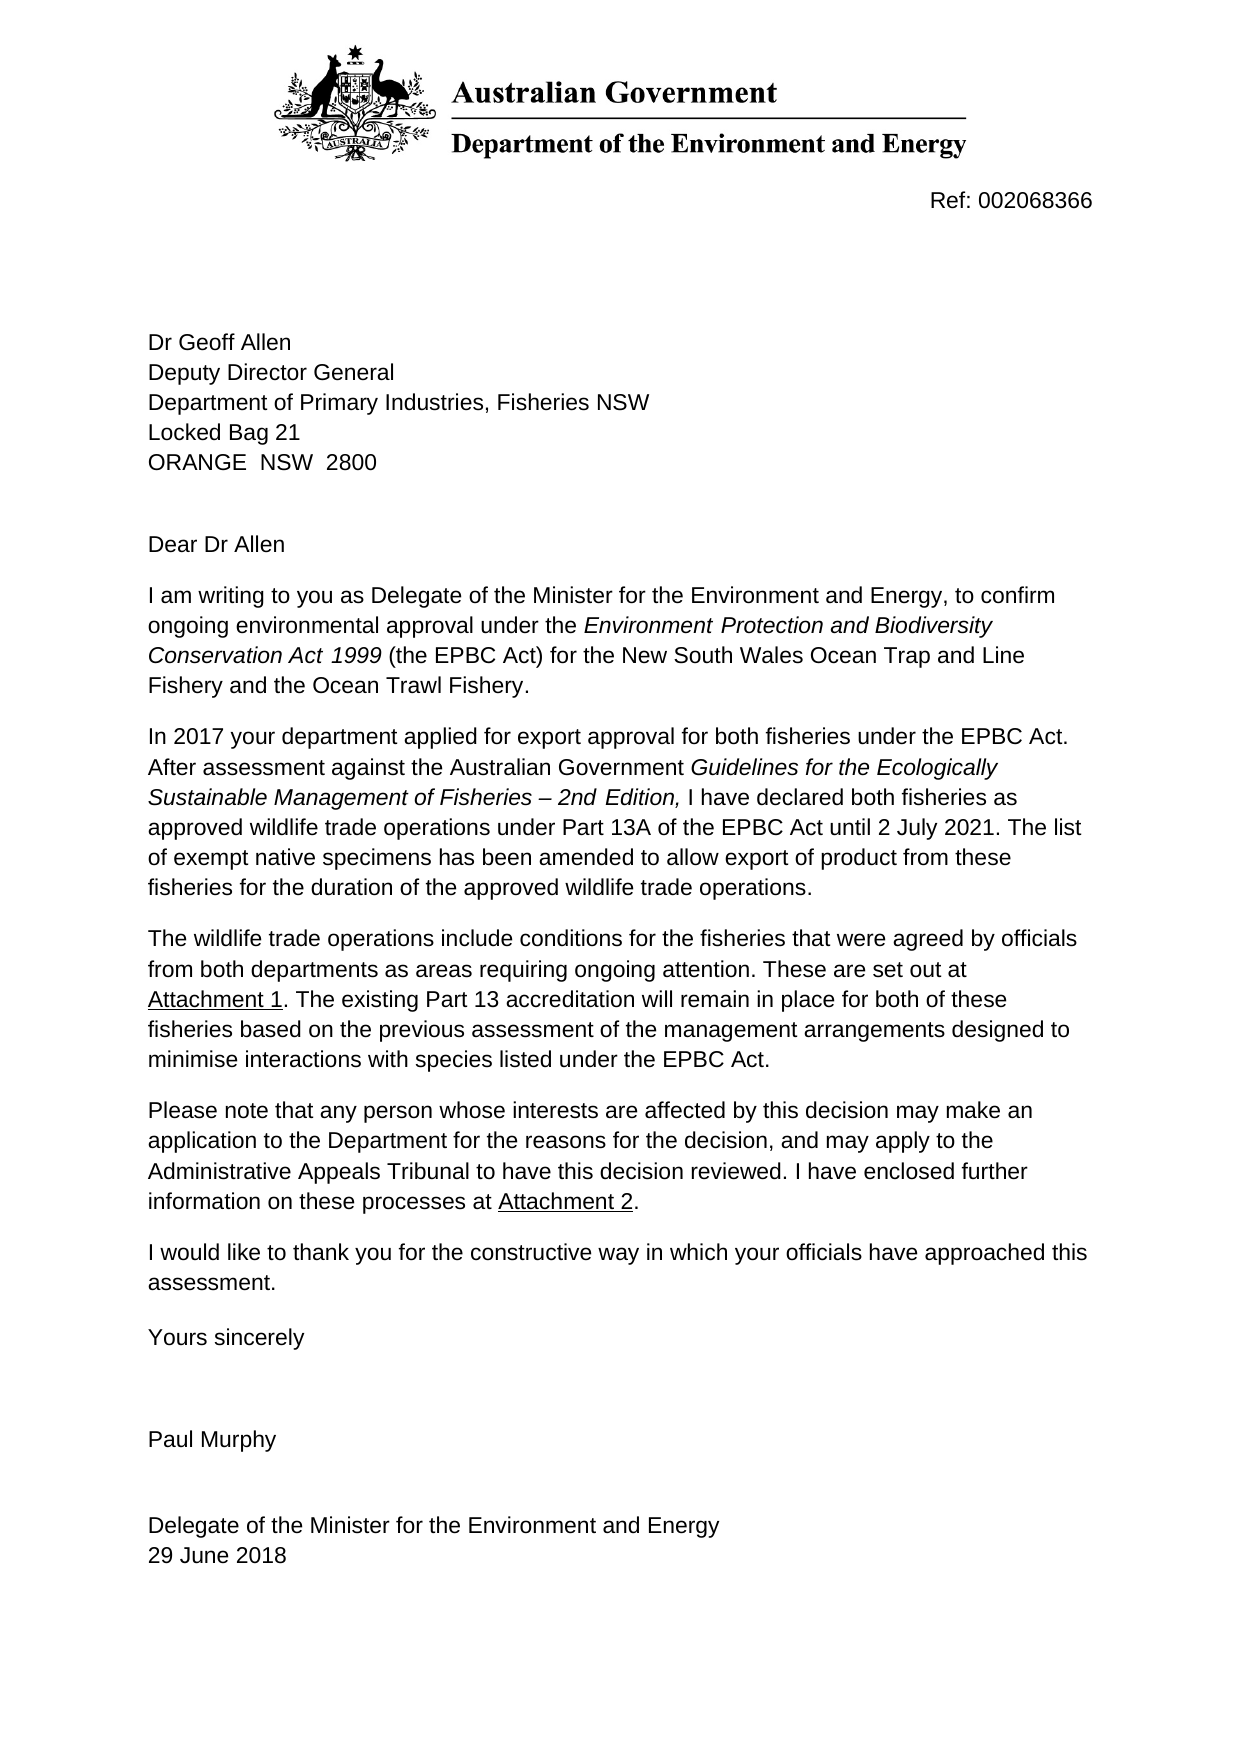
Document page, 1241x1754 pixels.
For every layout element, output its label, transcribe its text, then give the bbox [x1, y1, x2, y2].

text Paul Murphy [148, 1426, 1092, 1453]
text I am writing to you as Delegate of the Minister for the Environment and Energy, to confirm ongoing environmental approval under the Environment Protection and Biodiversity Conservation Act 1999 (the EPBC Act) for the New South Wales Ocean Trap and Line Fishery and the Ocean Trawl Fishery. [148, 582, 1092, 698]
text Dear Dr Allen [148, 531, 1092, 557]
text Dr Geoff Allen Deputy Director General [148, 328, 1092, 385]
text Yours sincerely [148, 1324, 1092, 1351]
text The wildlife trade operations include conditions for the fisheries that were agreed by officials from both departments as areas requiring ongoing attention. These are set out at Attachment 1. The existing Part 13 accreditation will remain in place for both of these fisheries based on the previous assessment of the management arrangements designed to minimise interactions with species listed under the EPBC Act. [148, 925, 1092, 1072]
text I would like to thank you for the constructive way in which your officials have approached this assessment. [148, 1239, 1092, 1295]
text Ref: 002068366 [148, 187, 1092, 213]
text Delegate of the Minister for the Environment and Energy 29 June 2018 [148, 1482, 1092, 1568]
text Please note that any person whose interests are affected by this decision may make an application to the Department for the reasons for the decision, and may apply to the Administrative Appeals Tribunal to have this decision reviewed. I have enclosed further information on these processes at Attachment 2. [148, 1097, 1092, 1214]
picture [273, 44, 967, 162]
text Department of Primary Industries, Fisheries NSW Locked Bag 21 ORANGE NSW 2800 [148, 389, 1092, 476]
text In 2017 your department applied for export approval for both fisheries under the EPBC Act. After assessment against the Australian Government Guidelines for the Ecologically Sustainable Management of Fisheries – 2nd Edition, I have declared both fisheries as approved wildlife trade operations under Part 13A of the EPBC Act until 2 July 2021. The list of exempt native specimens has been amended to allow export of product from these fisheries for the duration of the approved wildlife trade operations. [148, 723, 1092, 901]
